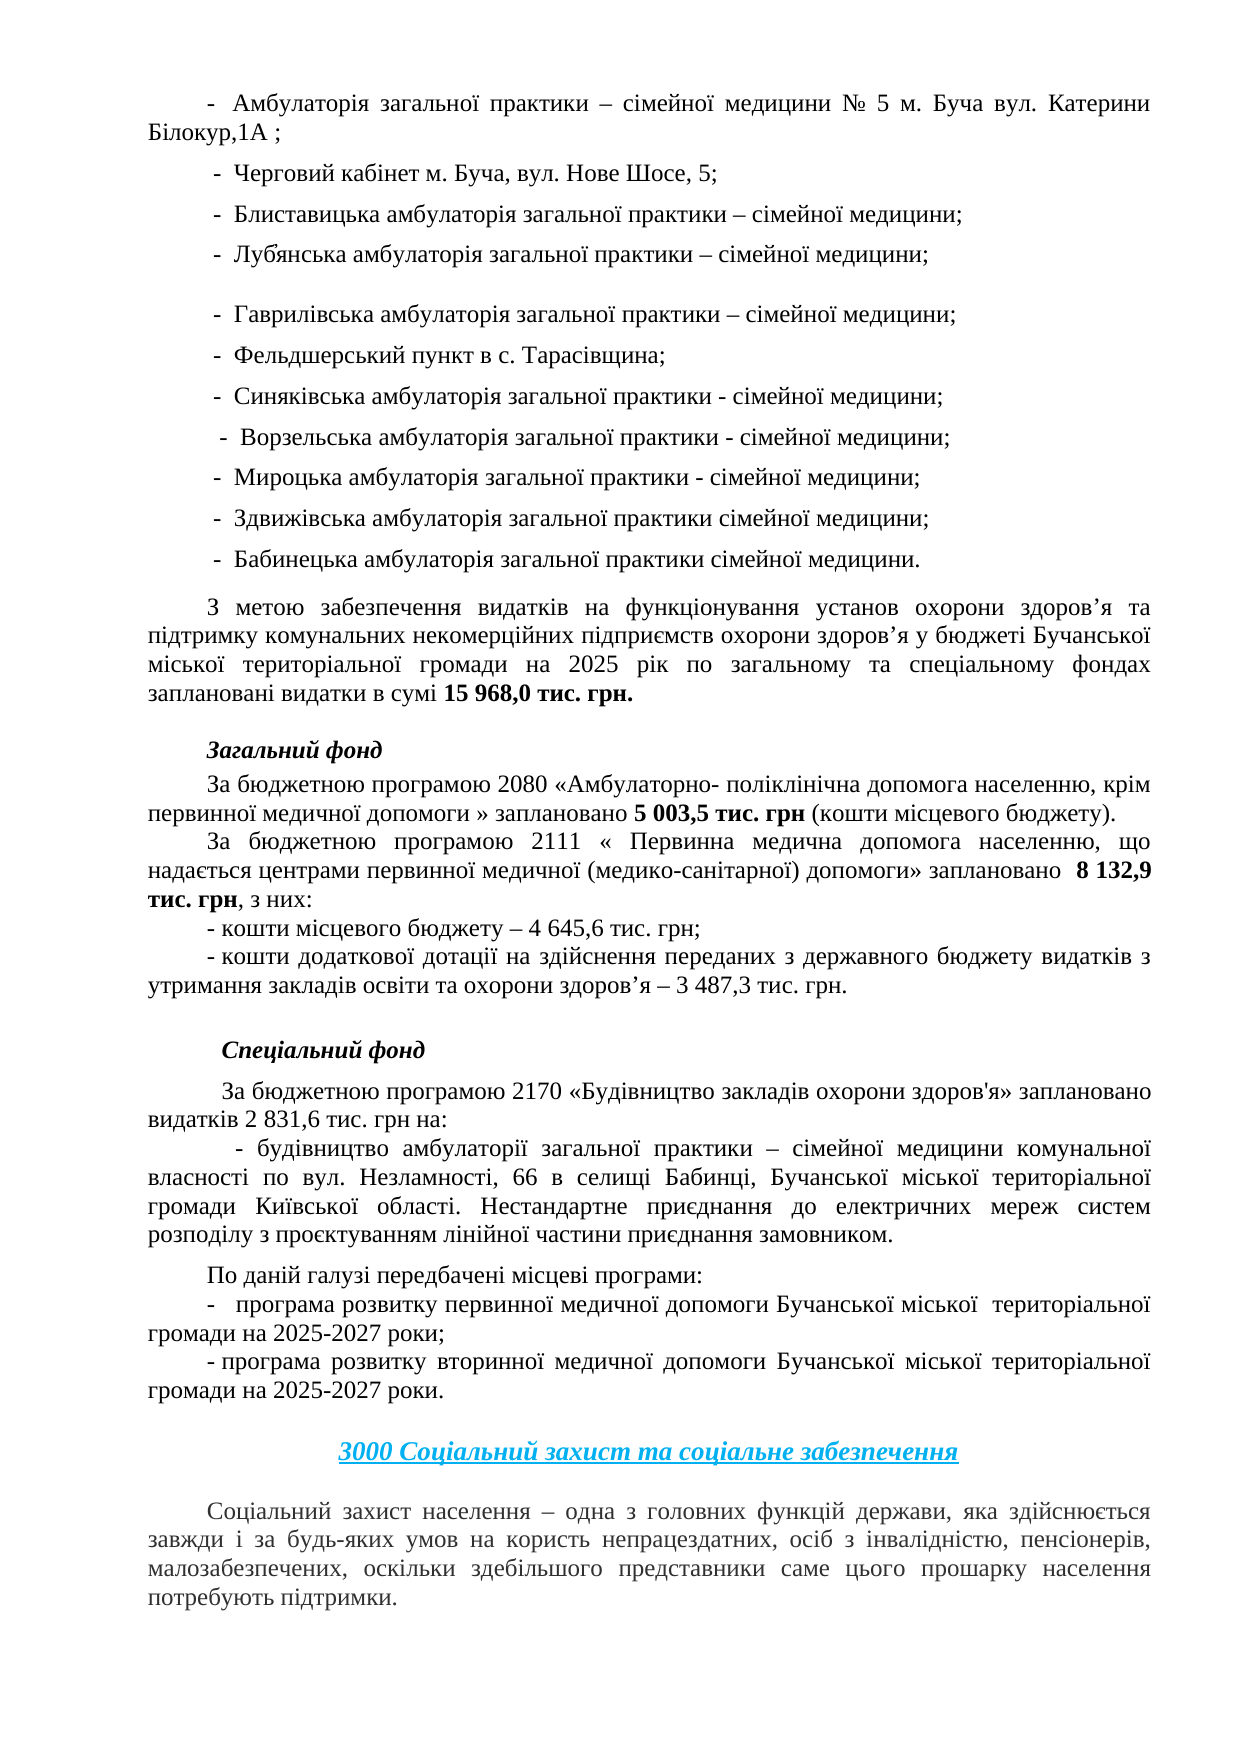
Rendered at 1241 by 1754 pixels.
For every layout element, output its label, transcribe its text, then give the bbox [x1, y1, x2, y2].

list Амбулаторія загальної практики – сімейної медицини № 5 м. Буча вул. Катерини Білокур,1А ; [148, 88, 1152, 146]
text По даній галузі передбачені місцеві програми: [148, 1260, 1152, 1289]
text - Фельдшерський пункт в с. Тарасівщина; [148, 340, 1152, 369]
text - Черговий кабінет м. Буча, вул. Нове Шосе, 5; [148, 158, 1152, 187]
list - Блиставицька амбулаторія загальної практики – сімейної медицини; [148, 199, 1152, 227]
text 3000 Соціальний захист та соціальне забезпечення [148, 1435, 1152, 1466]
text - Синяківська амбулаторія загальної практики - сімейної медицини; [148, 381, 1152, 409]
list програма розвитку вторинної медичної допомоги Бучанської міської територіальної громади на 2025-2027 роки. [148, 1346, 1152, 1404]
text - Здвижівська амбулаторія загальної практики сімейної медицини; [148, 503, 1152, 532]
list програма розвитку первинної медичної допомоги Бучанської міської територіальної громади на 2025-2027 роки; [148, 1289, 1152, 1346]
text - Гаврилівська амбулаторія загальної практики – сімейної медицини; [148, 299, 1152, 328]
text - Мироцька амбулаторія загальної практики - сімейної медицини; [148, 462, 1152, 491]
list - Луб҆янська амбулаторія загальної практики – сімейної медицини; [148, 239, 1152, 268]
list З метою забезпечення видатків на функціонування установ охорони здоров’я та підтримку комунальних некомерційних підприємств охорони здоров’я у бюджеті Бучанської міської територіальної громади на 2025 рік по загальному та спеціальному фондах заплановані видатки в сумі 15 968,0 тис. грн. [148, 592, 1152, 707]
text Соціальний захист населення – одна з головних функцій держави, яка здійснюється завжди і за будь-яких умов на користь непрацездатних, осіб з інвалідністю, пенсіонерів, малозабезпечених, оскільки здебільшого представники саме цього прошарку населення потребують підтримки. [148, 1496, 1152, 1611]
list кошти місцевого бюджету – 4 645,6 тис. грн; [148, 913, 1152, 941]
list кошти додаткової дотації на здійснення переданих з державного бюджету видатків з утримання закладів освіти та охорони здоров’я – 3 487,3 тис. грн. [148, 941, 1152, 999]
text За бюджетною програмою 2111 « Первинна медична допомога населенню, що надається центрами первинної медичної (медико-санітарної) допомоги» заплановано 8 132,9 тис. грн, з них: [148, 826, 1152, 913]
text - будівництво амбулаторії загальної практики – сімейної медицини комунальної власності по вул. Незламності, 66 в селищі Бабинці, Бучанської міської територіальної громади Київської області. Нестандартне приєднання до електричних мереж систем розподілу з проєктуванням лінійної частини приєднання замовником. [148, 1133, 1152, 1248]
text За бюджетною програмою 2170 «Будівництво закладів охорони здоров'я» заплановано видатків 2 831,6 тис. грн на: [148, 1076, 1152, 1133]
text Спеціальний фонд [148, 1035, 1152, 1064]
text - Бабинецька амбулаторія загальної практики сімейної медицини. [148, 544, 1152, 572]
text - Ворзельська амбулаторія загальної практики - сімейної медицини; [148, 422, 1152, 450]
list Загальний фонд [148, 735, 1152, 764]
text За бюджетною програмою 2080 «Амбулаторно- поліклінічна допомога населенню, крім первинної медичної допомоги » заплановано 5 003,5 тис. грн (кошти місцевого бюджету). [148, 769, 1152, 826]
